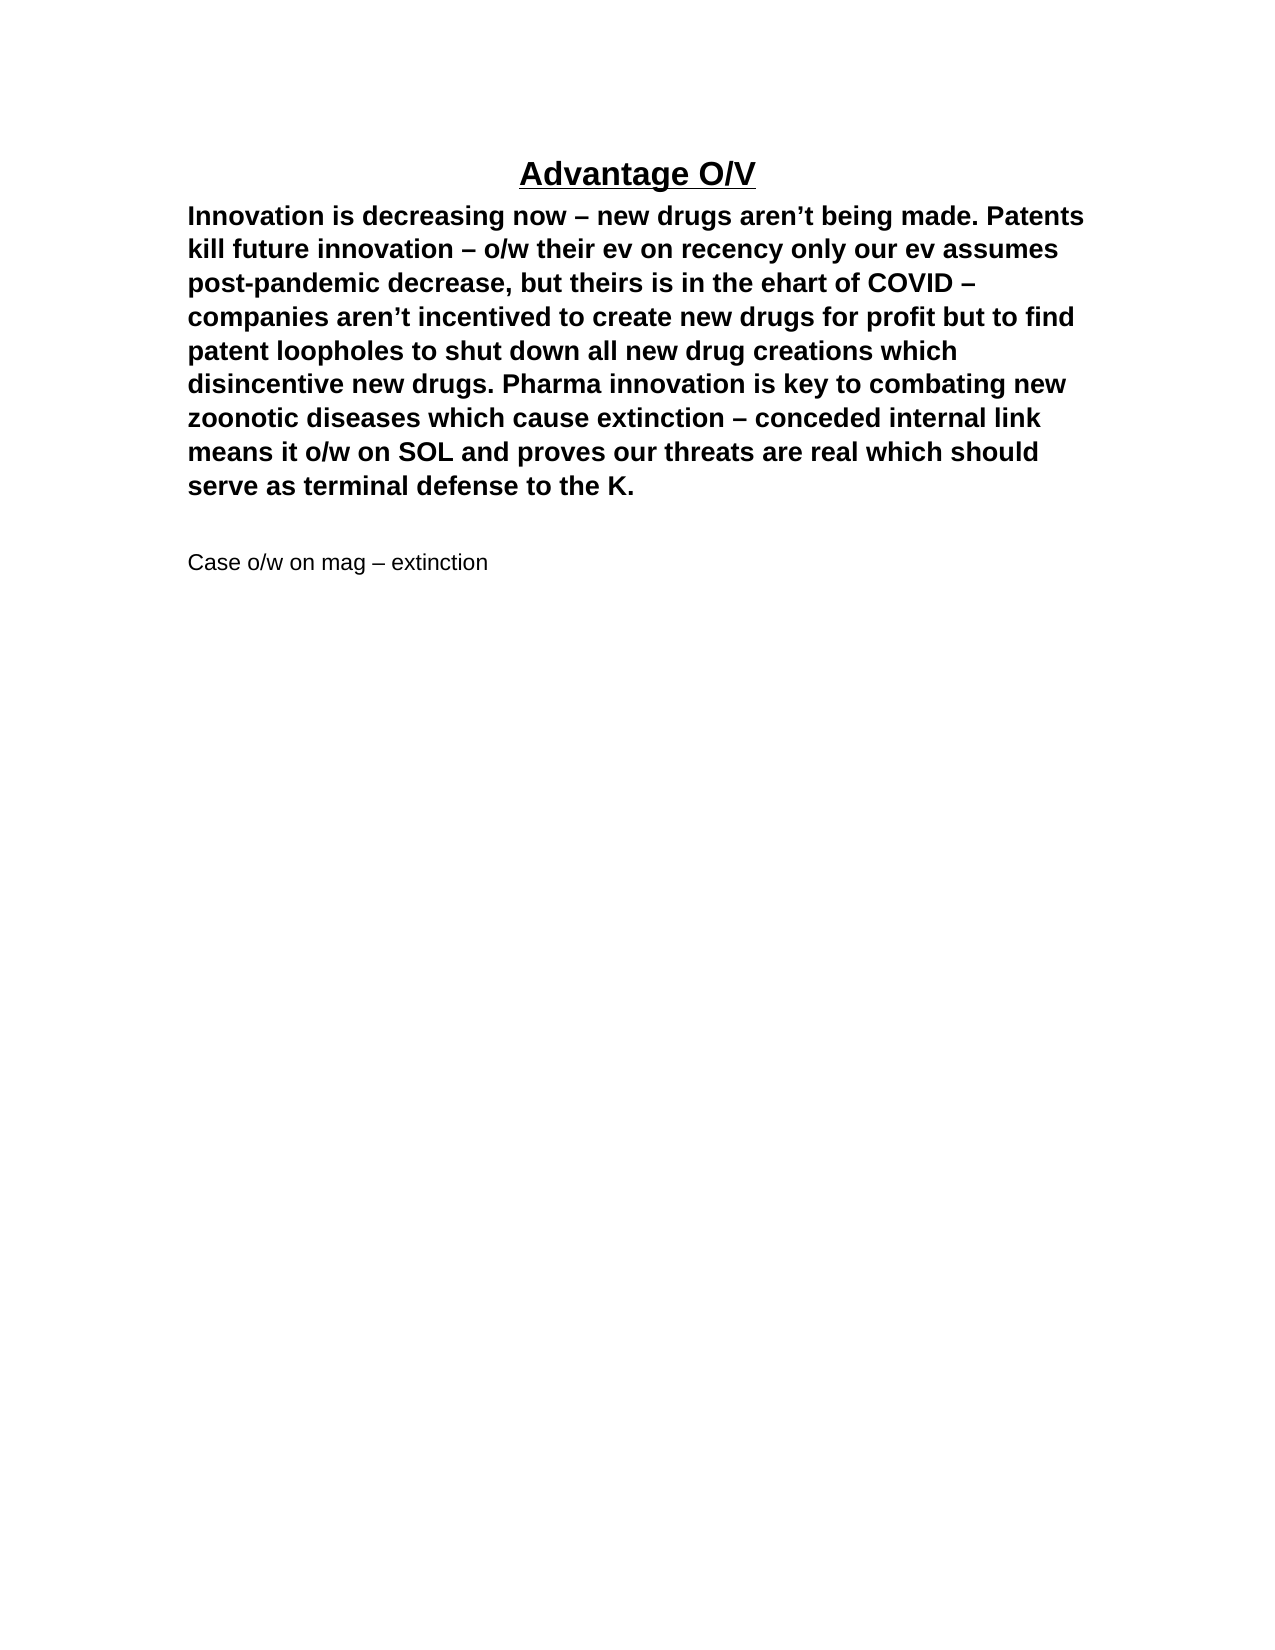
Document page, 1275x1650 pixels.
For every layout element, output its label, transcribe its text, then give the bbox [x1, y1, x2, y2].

text Case o/w on mag – extinction [187, 549, 1087, 575]
subtitle Advantage O/V [187, 154, 1087, 193]
subtitle Innovation is decreasing now – new drugs aren’t being made. Patents kill future innovation – o/w their ev on recency only our ev assumes post-pandemic decrease, but theirs is in the ehart of COVID – companies aren’t incentived to create new drugs for profit but to find patent loopholes to shut down all new drug creations which disincentive new drugs. Pharma innovation is key to combating new zoonotic diseases which cause extinction – conceded internal link means it o/w on SOL and proves our threats are real which should serve as terminal defense to the K. [187, 200, 1087, 501]
